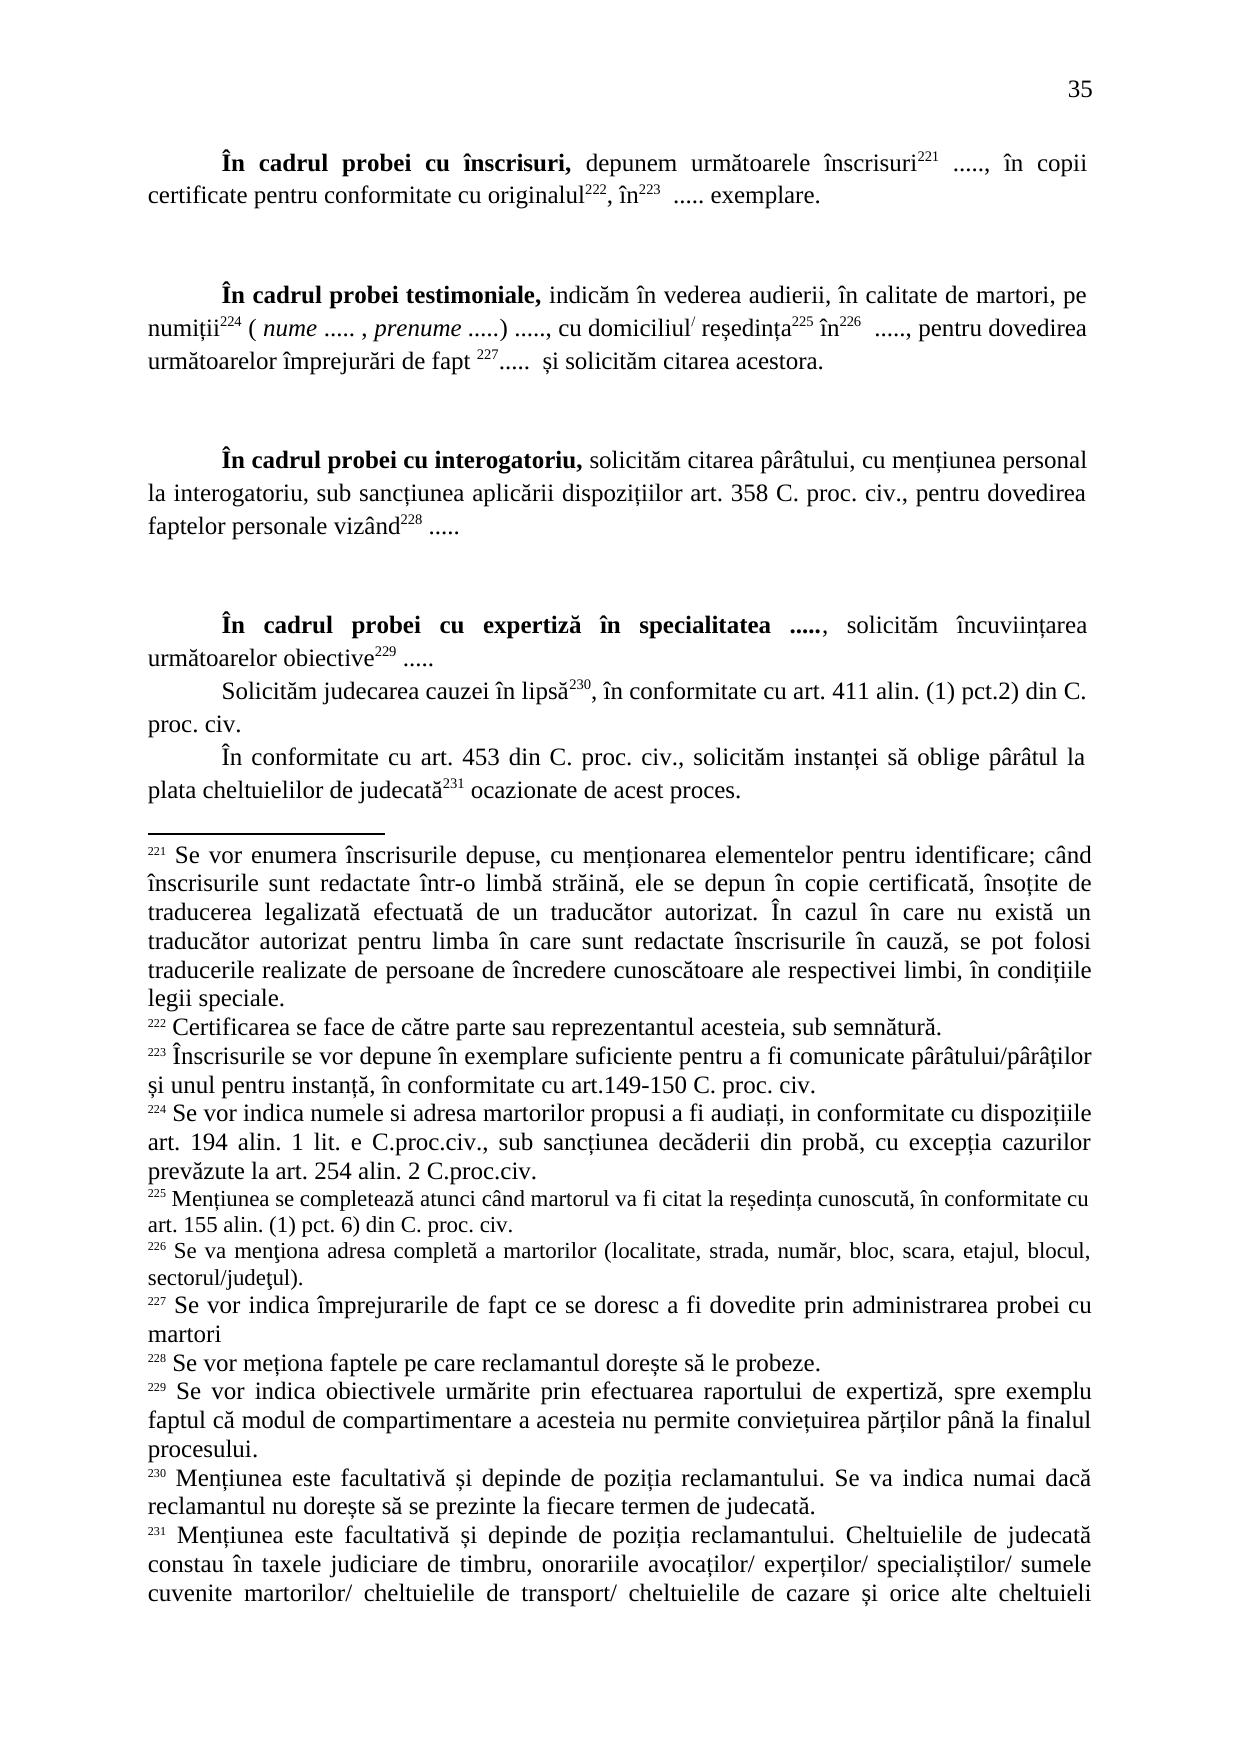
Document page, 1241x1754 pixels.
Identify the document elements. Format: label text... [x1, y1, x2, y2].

text În cadrul probei cu interogatoriu, solicităm citarea pârâtului, cu mențiunea personal la interogatoriu, sub sancțiunea aplicării dispozițiilor art. 358 C. proc. civ., pentru dovedirea faptelor personale vizând ..... [148, 445, 1087, 539]
text Solicităm judecarea cauzei în lipsă, în conformitate cu art. 411 alin. (1) pct.2) din C. proc. civ. [148, 676, 1087, 738]
text În conformitate cu art. 453 din C. proc. civ., solicităm instanței să oblige pârâtul la plata cheltuielilor de judecată ocazionate de acest proces. [148, 742, 1087, 804]
text În cadrul probei cu înscrisuri, depunem următoarele înscrisuri ....., în copii certificate pentru conformitate cu originalul, în ..... exemplare. [148, 148, 1087, 209]
text În cadrul probei cu expertiză în specialitatea ....., solicităm încuviințarea următoarelor obiective ..... [148, 610, 1087, 672]
text În cadrul probei testimoniale, indicăm în vederea audierii, în calitate de martori, pe numiții ( nume ..... , prenume .....) ....., cu domiciliul/ reședința în ....., pentru dovedirea următoarelor împrejurări de fapt ..... și solicităm citarea acestora. [148, 280, 1087, 374]
